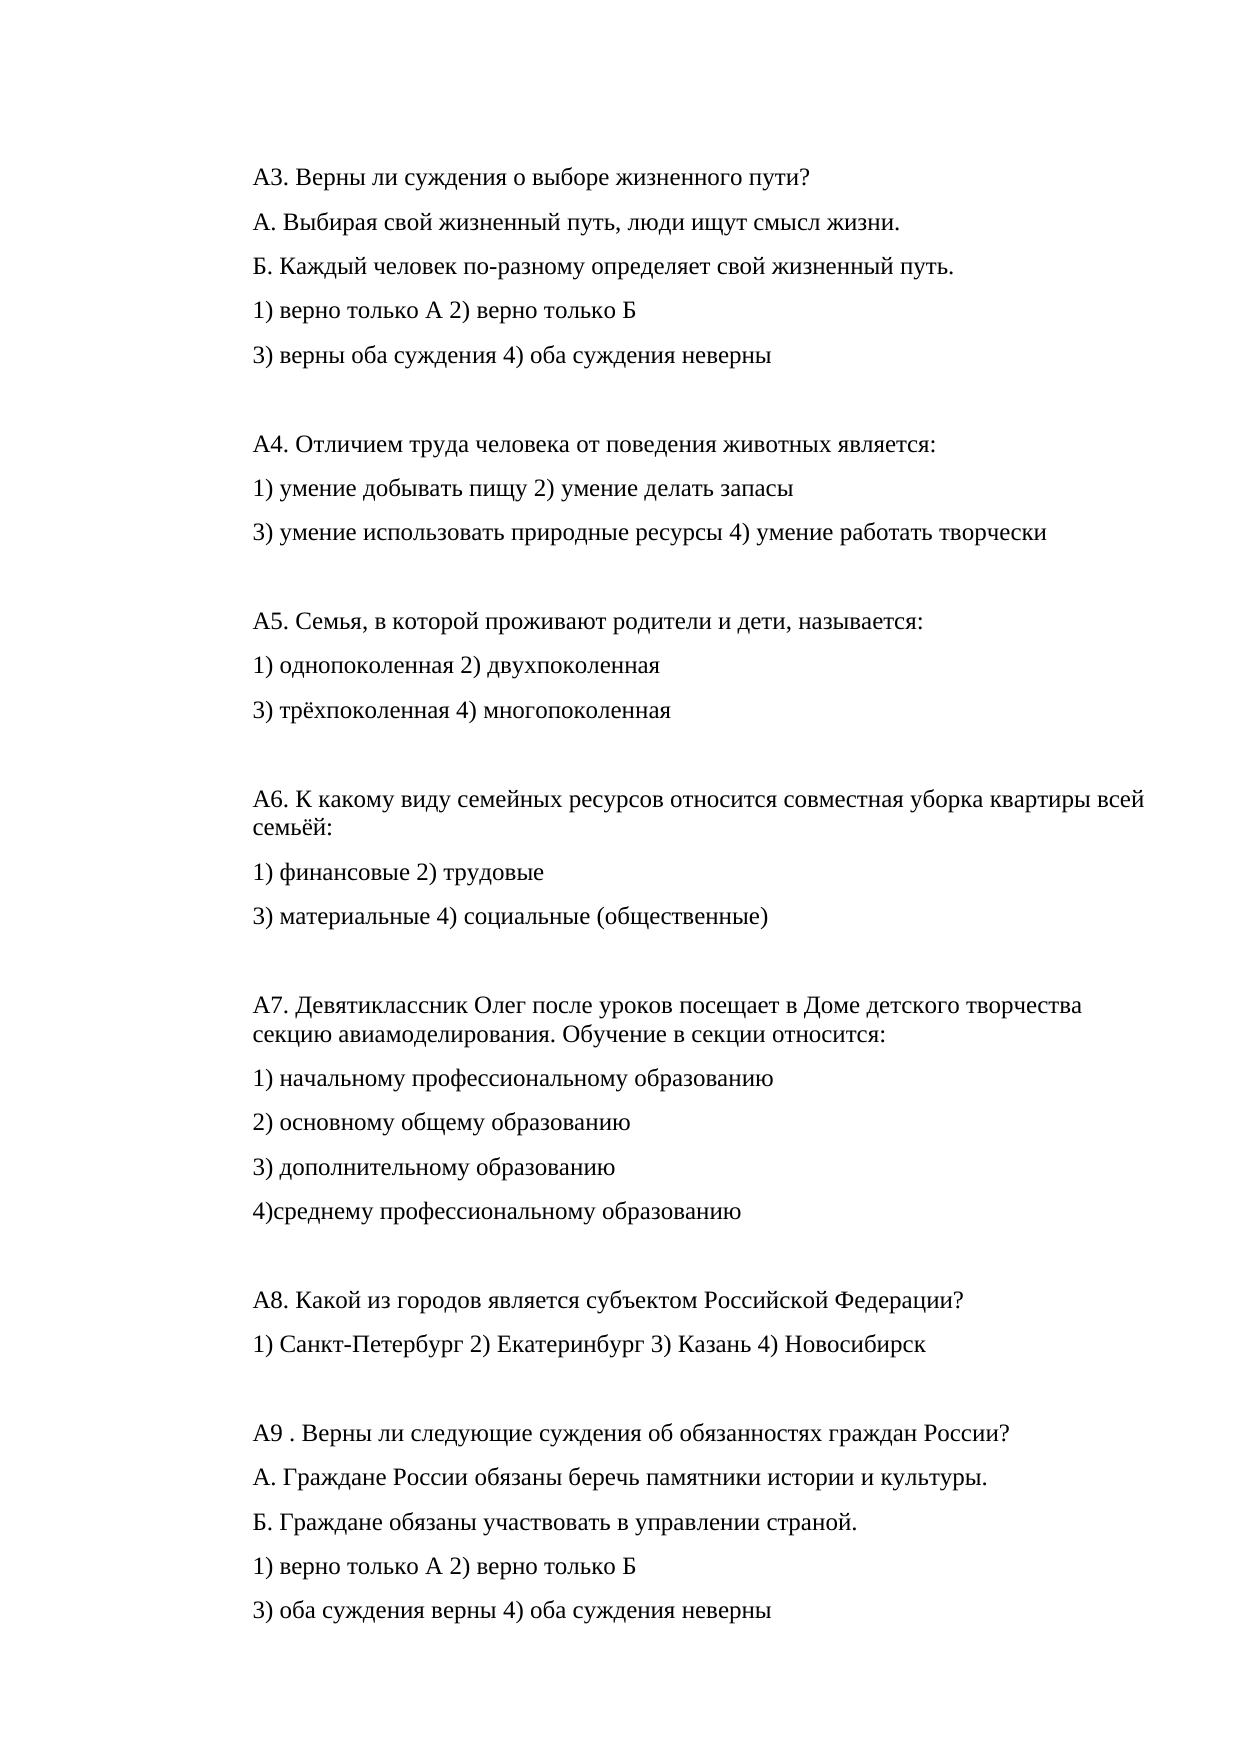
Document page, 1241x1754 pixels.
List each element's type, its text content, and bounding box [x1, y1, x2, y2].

text А3. Верны ли суждения о выборе жизненного пути? [252, 162, 1152, 191]
text 3) верны оба суждения 4) оба суждения неверны [252, 340, 1152, 369]
text А5. Семья, в которой проживают родители и дети, называется: [252, 606, 1152, 635]
text 1) умение добывать пищу 2) умение делать запасы [252, 473, 1152, 502]
text 1) однопоколенная 2) двухпоколенная [252, 651, 1152, 679]
text 4)среднему профессиональному образованию [252, 1196, 1152, 1225]
text 3) оба суждения верны 4) оба суждения неверны [252, 1596, 1152, 1624]
text 2) основному общему образованию [252, 1107, 1152, 1136]
text 1) Санкт-Петербург 2) Екатеринбург 3) Казань 4) Новосибирск [252, 1329, 1152, 1358]
text 3) трёхпоколенная 4) многопоколенная [252, 695, 1152, 724]
text 3) дополнительному образованию [252, 1152, 1152, 1181]
text 3) материальные 4) социальные (общественные) [252, 901, 1152, 930]
text А. Граждане России обязаны беречь памятники истории и культуры. [252, 1462, 1152, 1491]
text Б. Каждый человек по-разному определяет свой жизненный путь. [252, 251, 1152, 280]
text А4. Отличием труда человека от поведения животных является: [252, 429, 1152, 457]
text А7. Девятиклассник Олег после уроков посещает в Доме детского творчества секцию авиамоделирования. Обучение в секции относится: [252, 990, 1152, 1047]
text А9 . Верны ли следующие суждения об обязанностях граждан России? [252, 1418, 1152, 1447]
text 3) умение использовать природные ресурсы 4) умение работать творчески [252, 517, 1152, 546]
text Б. Граждане обязаны участвовать в управлении страной. [252, 1507, 1152, 1536]
text А8. Какой из городов является субъектом Российской Федерации? [252, 1285, 1152, 1314]
text А6. К какому виду семейных ресурсов относится совместная уборка квартиры всей семьёй: [252, 784, 1152, 841]
text 1) финансовые 2) трудовые [252, 857, 1152, 886]
text 1) верно только А 2) верно только Б [252, 1551, 1152, 1580]
text 1) начальному профессиональному образованию [252, 1063, 1152, 1092]
text А. Выбирая свой жизненный путь, люди ищут смысл жизни. [252, 207, 1152, 236]
text 1) верно только А 2) верно только Б [252, 296, 1152, 324]
